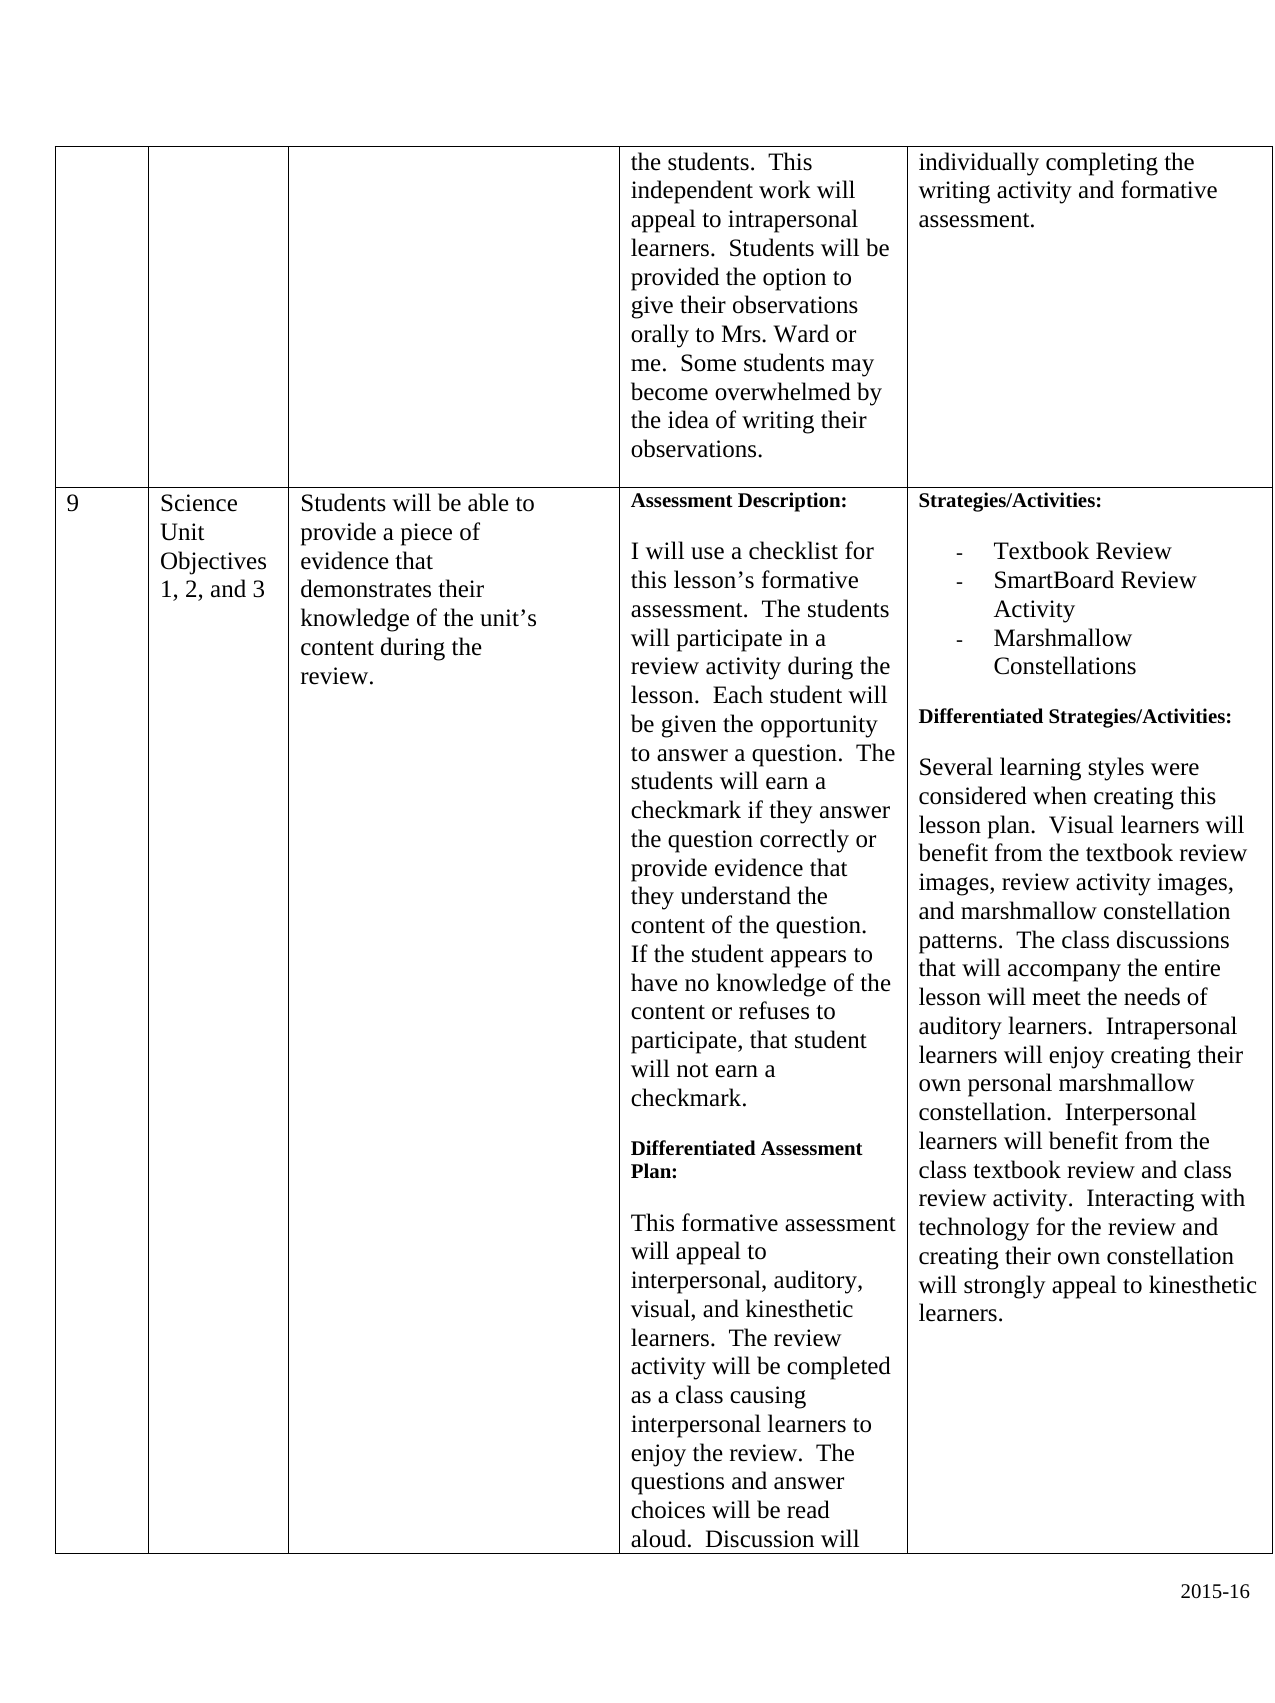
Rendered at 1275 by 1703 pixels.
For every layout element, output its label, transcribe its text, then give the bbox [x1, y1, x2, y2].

table_cell 8 [56, 147, 148, 487]
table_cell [908, 147, 1272, 487]
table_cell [620, 488, 907, 1553]
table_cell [908, 488, 1272, 1553]
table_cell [149, 147, 288, 487]
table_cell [289, 488, 619, 1553]
table_cell 9 [56, 488, 148, 1553]
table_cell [149, 488, 288, 1553]
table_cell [289, 147, 619, 487]
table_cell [620, 147, 907, 487]
